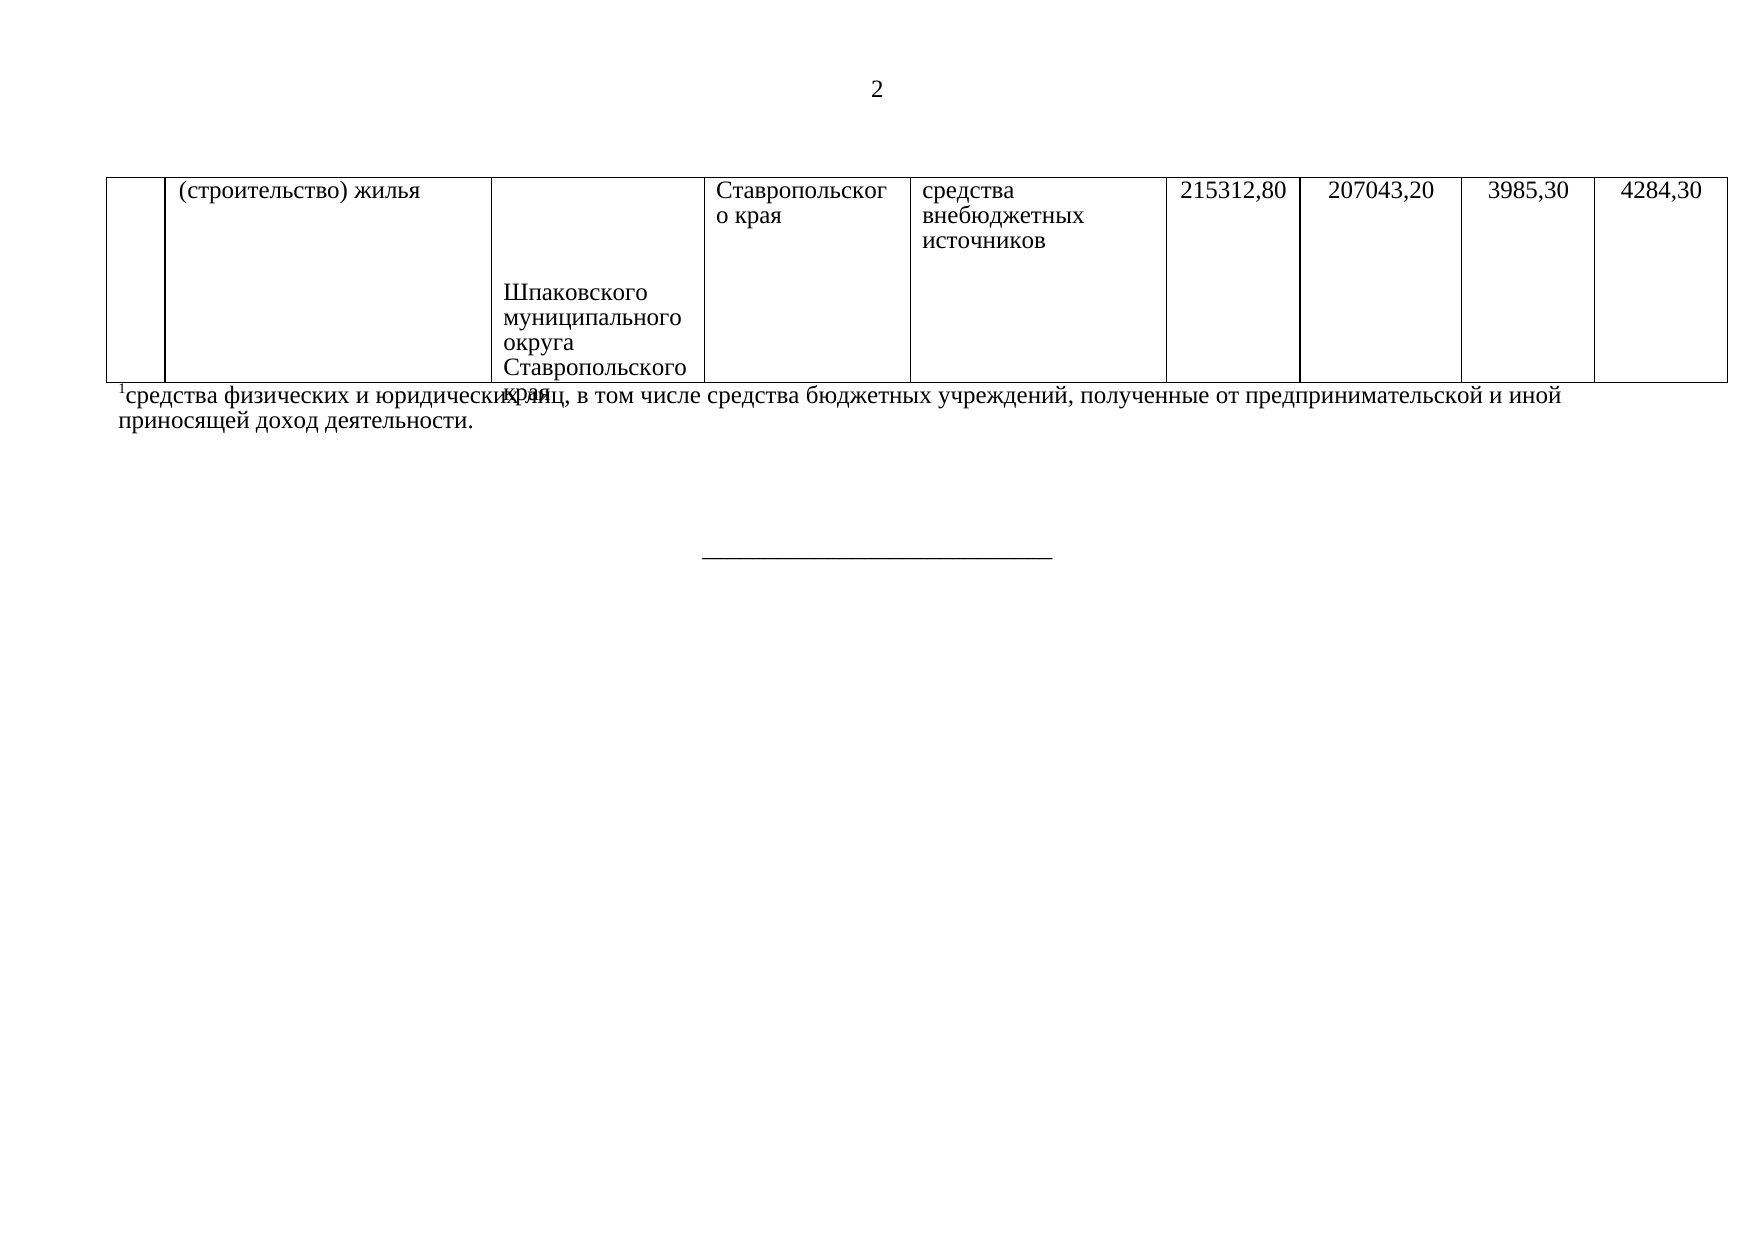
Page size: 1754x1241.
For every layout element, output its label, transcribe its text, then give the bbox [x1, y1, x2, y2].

table_cell 215312,80 [1167, 178, 1299, 382]
text 1средства физических и юридических лиц, в том числе средства бюджетных учреждений, полученные от предпринимательской и иной приносящей доход деятельности. [118, 383, 1636, 433]
table_cell средства внебюджетных источников [911, 178, 1166, 382]
table_cell 4284,30 [1595, 178, 1727, 382]
table_cell 207043,20 [1301, 178, 1461, 382]
table_cell 3985,30 [1462, 178, 1594, 382]
text ____________________________ [118, 533, 1636, 562]
